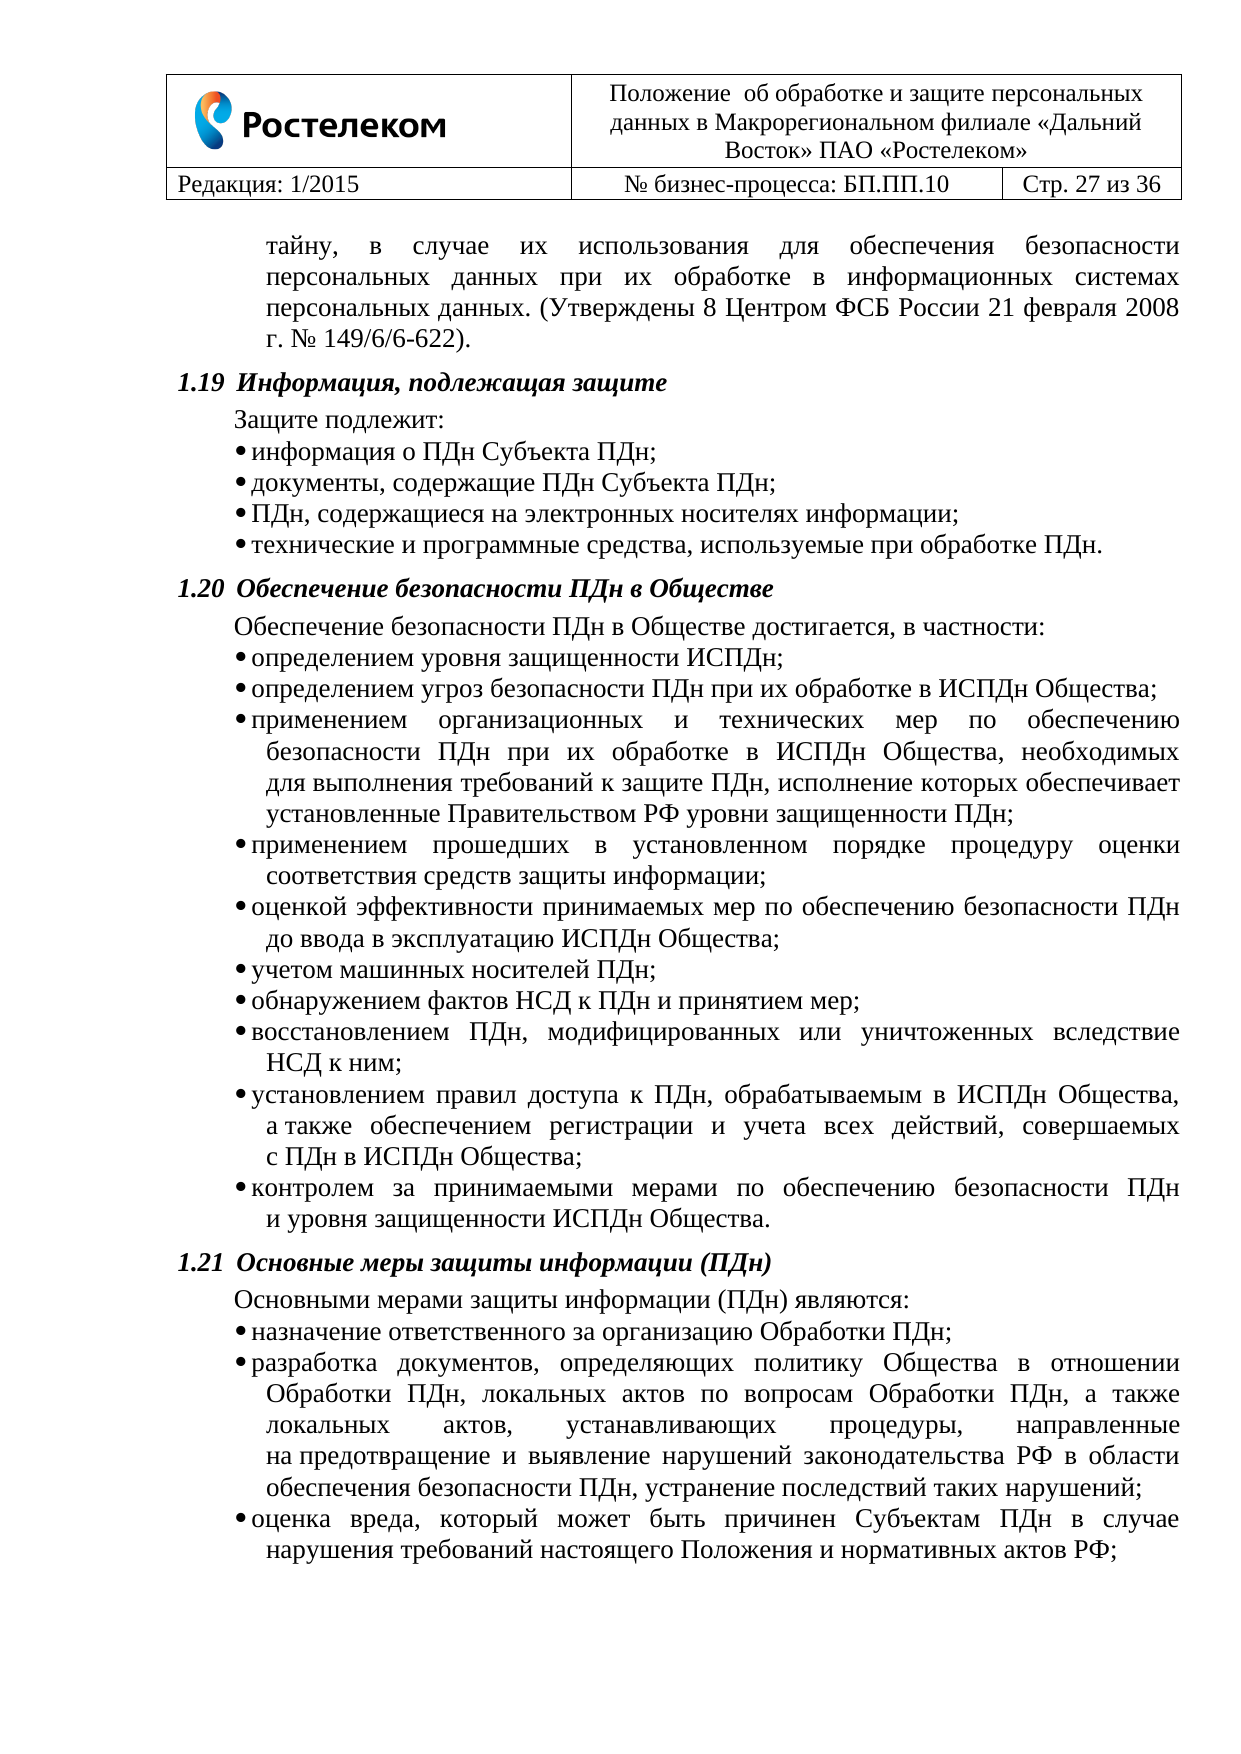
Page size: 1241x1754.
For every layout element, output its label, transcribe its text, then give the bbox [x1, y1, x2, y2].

list применением организационных и технических мер по обеспечению безопасности ПДн при их обработке в ИСПДн Общества, необходимых для выполнения требований к защите ПДн, исполнение которых обеспечивает установленные Правительством РФ уровни защищенности ПДн; [236, 703, 1181, 828]
list ПДн, содержащиеся на электронных носителях информации; [236, 497, 1181, 528]
list оценка вреда, который может быть причинен Субъектам ПДн в случае нарушения требований настоящего Положения и нормативных актов РФ; [236, 1502, 1181, 1564]
picture [177, 75, 462, 167]
list установлением правил доступа к ПДн, обрабатываемым в ИСПДн Общества, а также обеспечением регистрации и учета всех действий, совершаемых с ПДн в ИСПДн Общества; [236, 1078, 1181, 1171]
text Основными мерами защиты информации (ПДн) являются: [177, 1283, 1181, 1315]
list обнаружением фактов НСД к ПДн и принятием мер; [236, 984, 1181, 1015]
subtitle Информация, подлежащая защите [177, 366, 1181, 397]
list применением прошедших в установленном порядке процедуру оценки соответствия средств защиты информации; [236, 828, 1181, 890]
list назначение ответственного за организацию Обработки ПДн; [236, 1315, 1181, 1346]
list документы, содержащие ПДн Субъекта ПДн; [236, 466, 1181, 497]
list учетом машинных носителей ПДн; [236, 953, 1181, 984]
list определением уровня защищенности ИСПДн; [236, 641, 1181, 672]
list оценкой эффективности принимаемых мер по обеспечению безопасности ПДн до ввода в эксплуатацию ИСПДн Общества; [236, 890, 1181, 953]
list восстановлением ПДн, модифицированных или уничтоженных вследствие НСД к ним; [236, 1015, 1181, 1078]
text Защите подлежит: [177, 404, 1181, 435]
text Обеспечение безопасности ПДн в Обществе достигается, в частности: [177, 610, 1181, 641]
subtitle Обеспечение безопасности ПДн в Обществе [177, 572, 1181, 603]
list информация о ПДн Субъекта ПДн; [236, 435, 1181, 466]
list определением угроз безопасности ПДн при их обработке в ИСПДн Общества; [236, 672, 1181, 703]
list разработка документов, определяющих политику Общества в отношении Обработки ПДн, локальных актов по вопросам Обработки ПДн, а также локальных актов, устанавливающих процедуры, направленные на предотвращение и выявление нарушений законодательства РФ в области обеспечения безопасности ПДн, устранение последствий таких нарушений; [236, 1346, 1181, 1502]
list контролем за принимаемыми мерами по обеспечению безопасности ПДн и уровня защищенности ИСПДн Общества. [236, 1171, 1181, 1234]
list технические и программные средства, используемые при обработке ПДн. [236, 528, 1181, 560]
subtitle Основные меры защиты информации (ПДн) [177, 1246, 1181, 1277]
